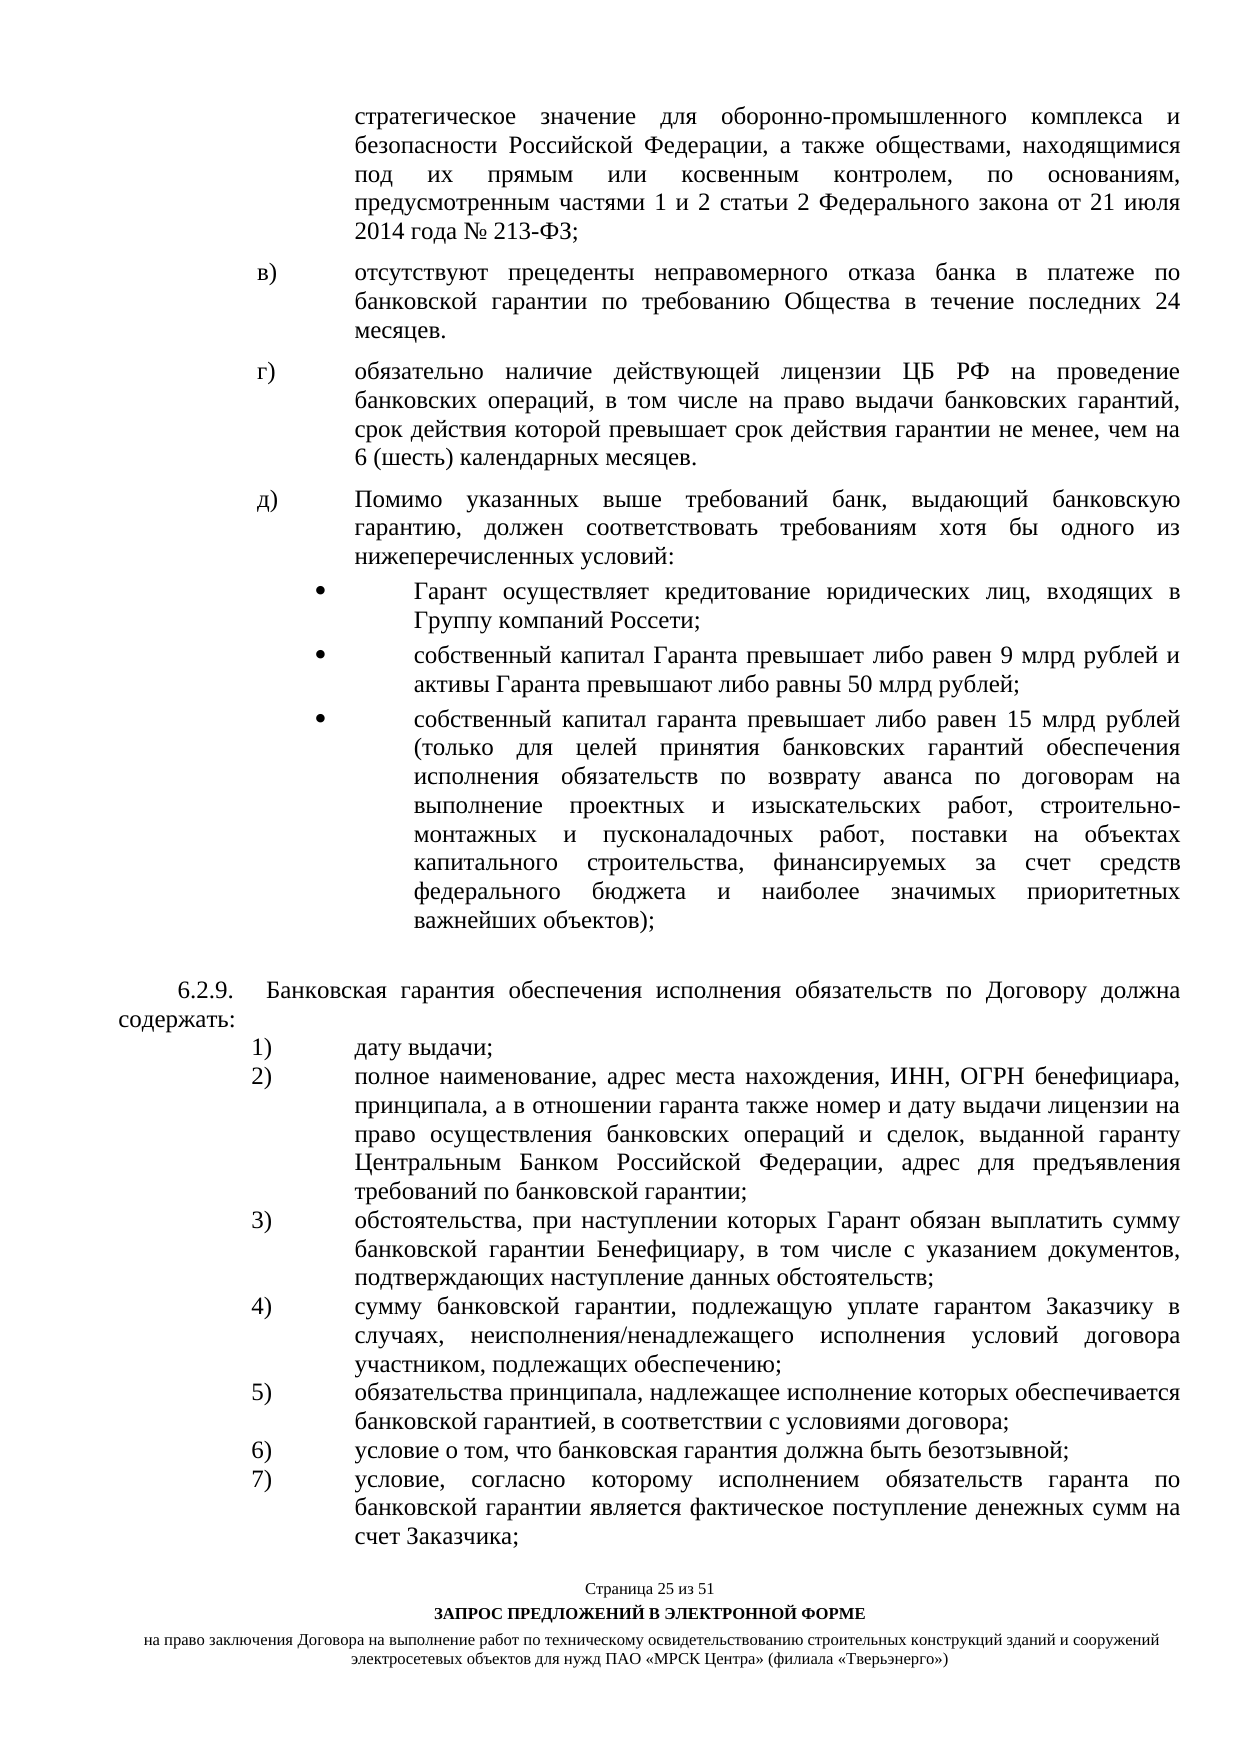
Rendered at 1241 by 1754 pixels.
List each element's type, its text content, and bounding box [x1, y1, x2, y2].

list собственный капитал гаранта превышает либо равен 15 млрд рублей (только для целей принятия банковских гарантий обеспечения исполнения обязательств по возврату аванса по договорам на выполнение проектных и изыскательских работ, строительно-монтажных и пусконаладочных работ, поставки на объектах капитального строительства, финансируемых за счет средств федерального бюджета и наиболее значимых приоритетных важнейших объектов); [316, 704, 1181, 934]
list дату выдачи; [251, 1032, 1181, 1061]
list условие о том, что банковская гарантия должна быть безотзывной; [251, 1435, 1181, 1464]
list обязательно наличие действующей лицензии ЦБ РФ на проведение банковских операций, в том числе на право выдачи банковских гарантий, срок действия которой превышает срок действия гарантии не менее, чем на 6 (шесть) календарных месяцев. [257, 356, 1181, 471]
list обстоятельства, при наступлении которых Гарант обязан выплатить сумму банковской гарантии Бенефициару, в том числе с указанием документов, подтверждающих наступление данных обстоятельств; [251, 1205, 1181, 1291]
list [257, 101, 1181, 245]
list собственный капитал Гаранта превышает либо равен 9 млрд рублей и активы Гаранта превышают либо равны 50 млрд рублей; [316, 640, 1181, 697]
list Гарант осуществляет кредитование юридических лиц, входящих в Группу компаний Россети; [316, 576, 1181, 634]
subtitle Банковская гарантия обеспечения исполнения обязательств по Договору должна содержать: [118, 975, 1181, 1032]
list Помимо указанных выше требований банк, выдающий банковскую гарантию, должен соответствовать требованиям хотя бы одного из нижеперечисленных условий: [257, 484, 1181, 570]
list условие, согласно которому исполнением обязательств гаранта по банковской гарантии является фактическое поступление денежных сумм на счет Заказчика; [251, 1464, 1181, 1550]
list обязательства принципала, надлежащее исполнение которых обеспечивается банковской гарантией, в соответствии с условиями договора; [251, 1377, 1181, 1435]
list полное наименование, адрес места нахождения, ИНН, ОГРН бенефициара, принципала, а в отношении гаранта также номер и дату выдачи лицензии на право осуществления банковских операций и сделок, выданной гаранту Центральным Банком Российской Федерации, адрес для предъявления требований по банковской гарантии; [251, 1061, 1181, 1205]
list отсутствуют прецеденты неправомерного отказа банка в платеже по банковской гарантии по требованию Общества в течение последних 24 месяцев. [257, 257, 1181, 344]
list сумму банковской гарантии, подлежащую уплате гарантом Заказчику в случаях, неисполнения/ненадлежащего исполнения условий договора участником, подлежащих обеспечению; [251, 1291, 1181, 1377]
